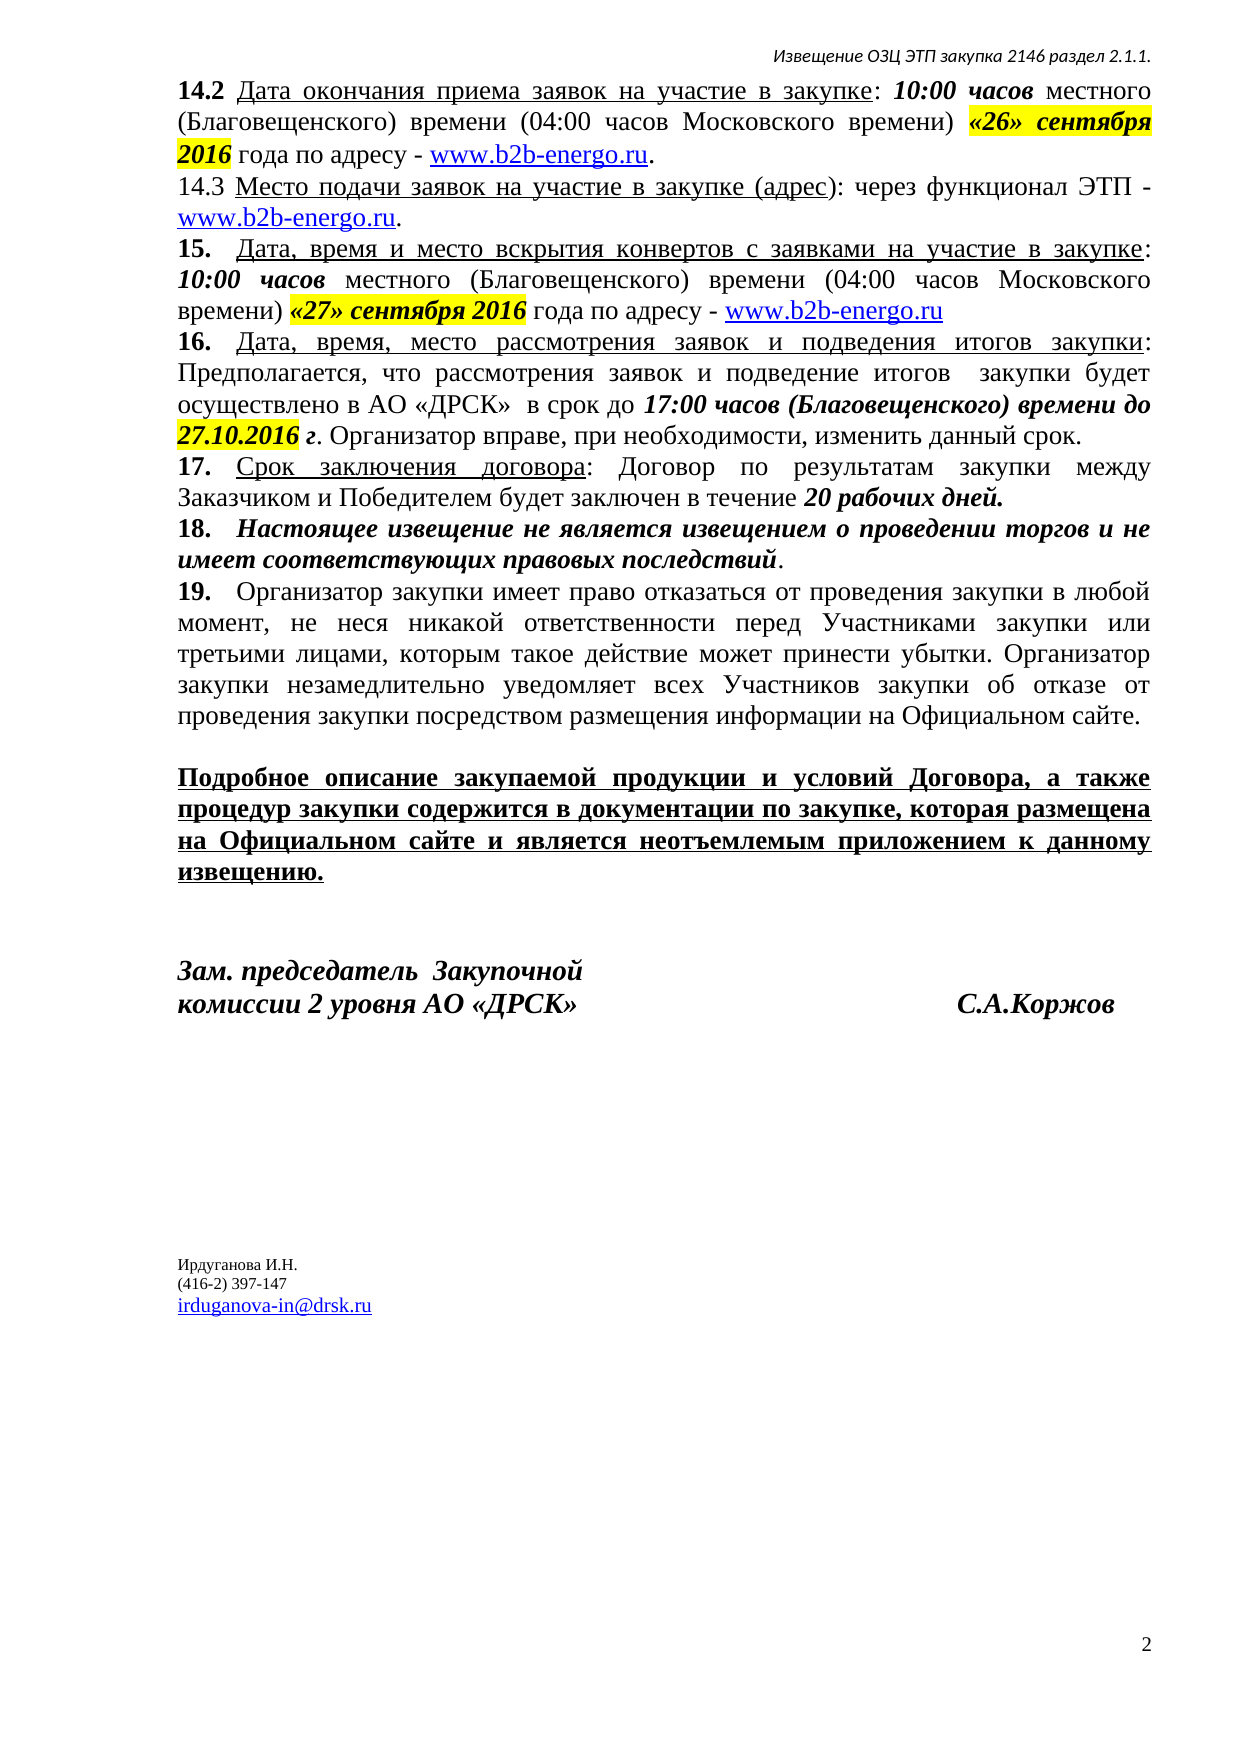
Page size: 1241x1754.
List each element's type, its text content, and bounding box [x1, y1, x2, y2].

list 14.3 Место подачи заявок на участие в закупке (адрес): через функционал ЭТП - www.b2b-energo.ru. [177, 170, 1152, 232]
text Подробное описание закупаемой продукции и условий Договора, а также процедур закупки содержится в документации по закупке, которая размещена на Официальном сайте и является неотъемлемым приложением к данному извещению. [177, 761, 1152, 820]
list Организатор закупки имеет право отказаться от проведения закупки в любой момент, не неся никакой ответственности перед Участниками закупки или третьими лицами, которым такое действие может принести убытки. Организатор закупки незамедлительно уведомляет всех Участников закупки об отказе от проведения закупки посредством размещения информации на Официальном сайте. [177, 574, 1152, 730]
list Срок заключения договора: Договор по результатам закупки между Заказчиком и Победителем будет заключен в течение 20 рабочих дней. [177, 450, 1152, 512]
text Подробное описание закупаемой продукции и условий Договора, а также процедур закупки содержится в документации по закупке, которая размещена на Официальном сайте и является неотъемлемым приложением к данному извещению. [177, 852, 1152, 886]
list Дата, время и место вскрытия конвертов с заявками на участие в закупке: 10:00 часов местного (Благовещенского) времени (04:00 часов Московского времени) «27» сентября 2016 года по адресу - www.b2b-energo.ru [177, 232, 1152, 325]
list 14.2 Дата окончания приема заявок на участие в закупке: 10:00 часов местного (Благовещенского) времени (04:00 часов Московского времени) «26» сентября 2016 года по адресу - www.b2b-energo.ru. [177, 74, 1152, 170]
list Дата, время, место рассмотрения заявок и подведения итогов закупки: Предполагается, что рассмотрения заявок и подведение итогов закупки будет осуществлено в АО «ДРСК» в срок до 17:00 часов (Благовещенского) времени до 27.10.2016 г. Организатор вправе, при необходимости, изменить данный срок. [177, 325, 1152, 450]
text комиссии 2 уровня АО «ДРСК» С.А.Коржов [177, 987, 1152, 1020]
text irduganova-in@drsk.ru [177, 1293, 1152, 1317]
text Подробное описание закупаемой продукции и условий Договора, а также процедур закупки содержится в документации по закупке, которая размещена на Официальном сайте и является неотъемлемым приложением к данному извещению. [177, 821, 1152, 851]
text (416-2) 397-147 [177, 1274, 1152, 1293]
text Ирдуганова И.Н. [177, 1255, 1152, 1274]
list Настоящее извещение не является извещением о проведении торгов и не имеет соответствующих правовых последствий. [177, 512, 1152, 574]
text Зам. председатель Закупочной [177, 953, 1152, 987]
